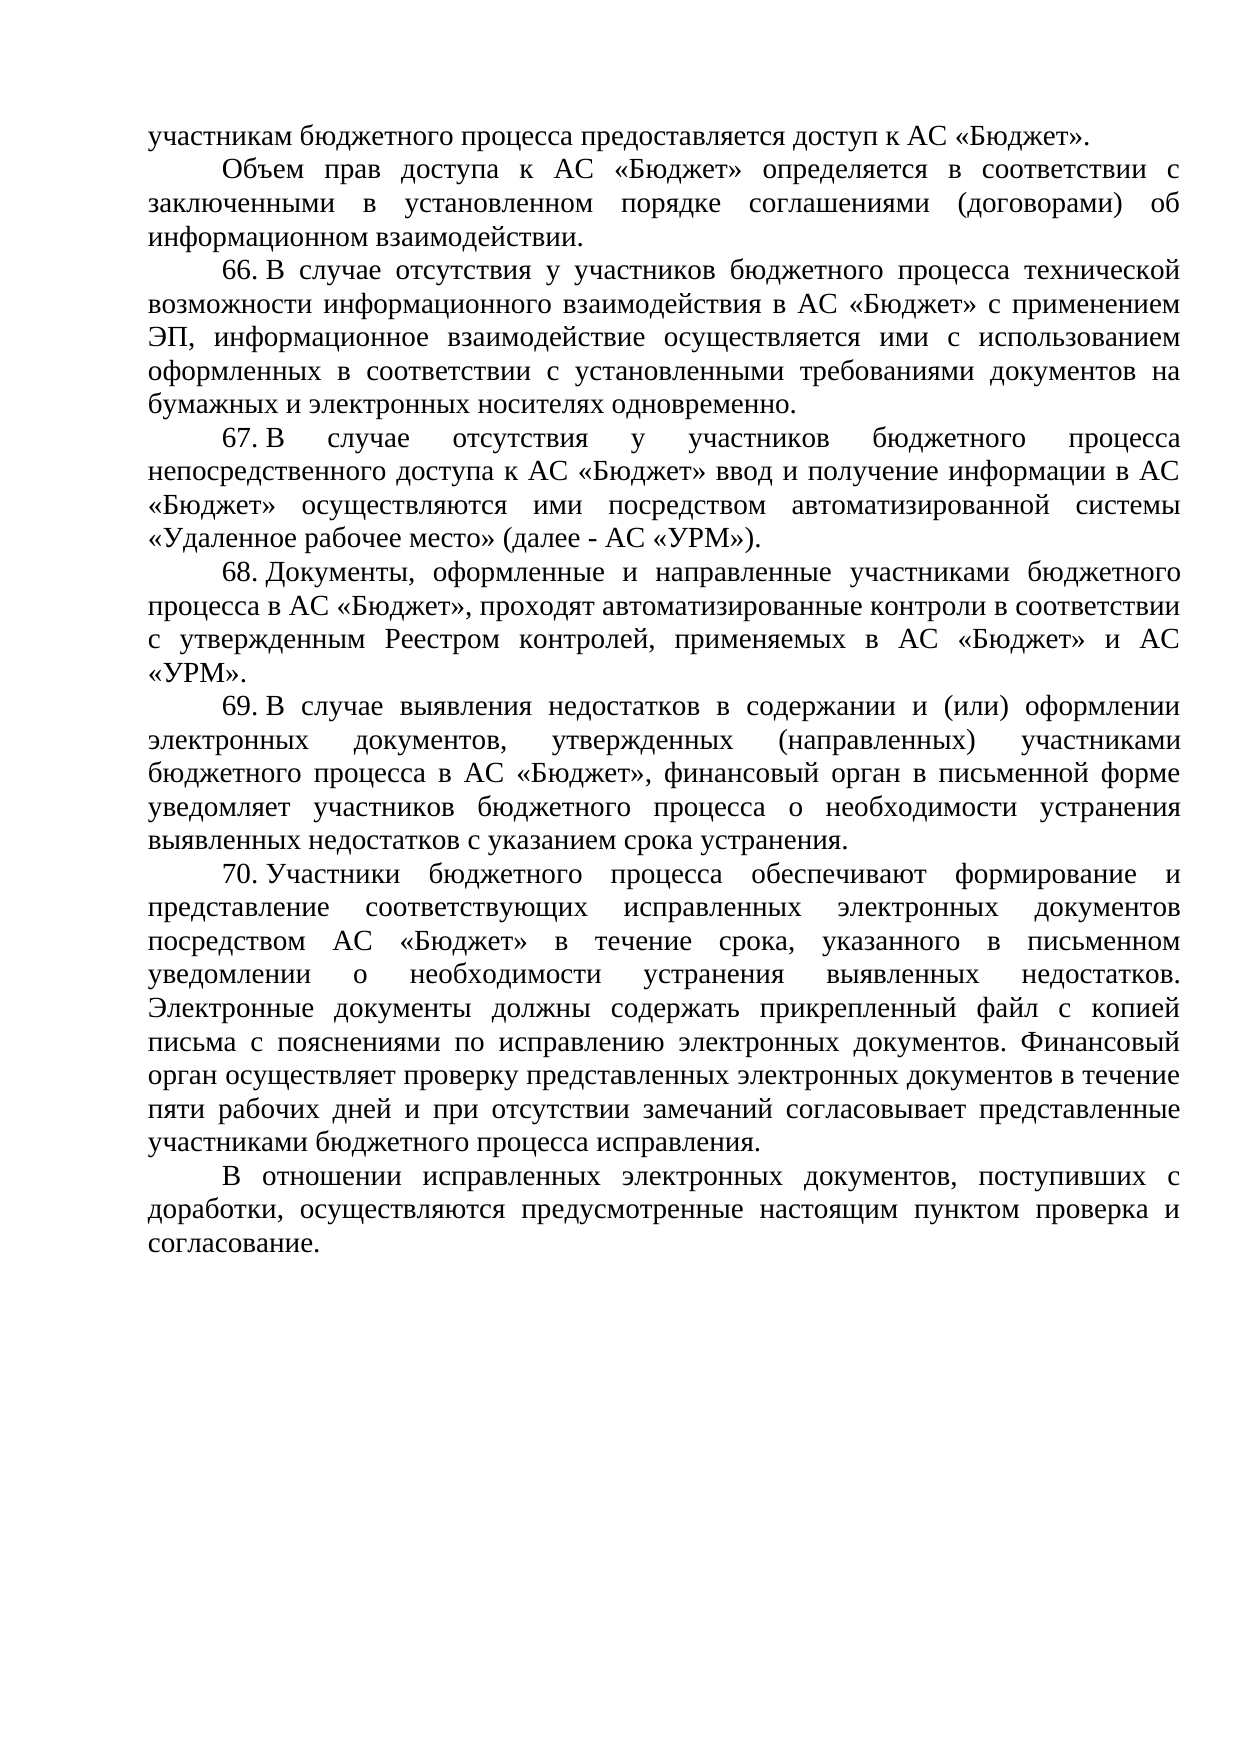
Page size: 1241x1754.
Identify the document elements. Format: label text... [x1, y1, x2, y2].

text 68. Документы, оформленные и направленные участниками бюджетного процесса в АС «Бюджет», проходят автоматизированные контроли в соответствии с утвержденным Реестром контролей, применяемых в АС «Бюджет» и АС «УРМ». [148, 554, 1181, 688]
text 70. Участники бюджетного процесса обеспечивают формирование и представление соответствующих исправленных электронных документов посредством АС «Бюджет» в течение срока, указанного в письменном уведомлении о необходимости устранения выявленных недостатков. Электронные документы должны содержать прикрепленный файл с копией письма с пояснениями по исправлению электронных документов. Финансовый орган осуществляет проверку представленных электронных документов в течение пяти рабочих дней и при отсутствии замечаний согласовывает представленные участниками бюджетного процесса исправления. [148, 856, 1181, 1158]
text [148, 118, 1181, 152]
text 66. В случае отсутствия у участников бюджетного процесса технической возможности информационного взаимодействия в АС «Бюджет» с применением ЭП, информационное взаимодействие осуществляется ими с использованием оформленных в соответствии с установленными требованиями документов на бумажных и электронных носителях одновременно. [148, 252, 1181, 420]
text Объем прав доступа к АС «Бюджет» определяется в соответствии с заключенными в установленном порядке соглашениями (договорами) об информационном взаимодействии. [148, 152, 1181, 252]
text В отношении исправленных электронных документов, поступивших с доработки, осуществляются предусмотренные настоящим пунктом проверка и согласование. [148, 1158, 1181, 1258]
text 67. В случае отсутствия у участников бюджетного процесса непосредственного доступа к АС «Бюджет» ввод и получение информации в АС «Бюджет» осуществляются ими посредством автоматизированной системы «Удаленное рабочее место» (далее - АС «УРМ»). [148, 420, 1181, 554]
text 69. В случае выявления недостатков в содержании и (или) оформлении электронных документов, утвержденных (направленных) участниками бюджетного процесса в АС «Бюджет», финансовый орган в письменной форме уведомляет участников бюджетного процесса о необходимости устранения выявленных недостатков с указанием срока устранения. [148, 688, 1181, 856]
